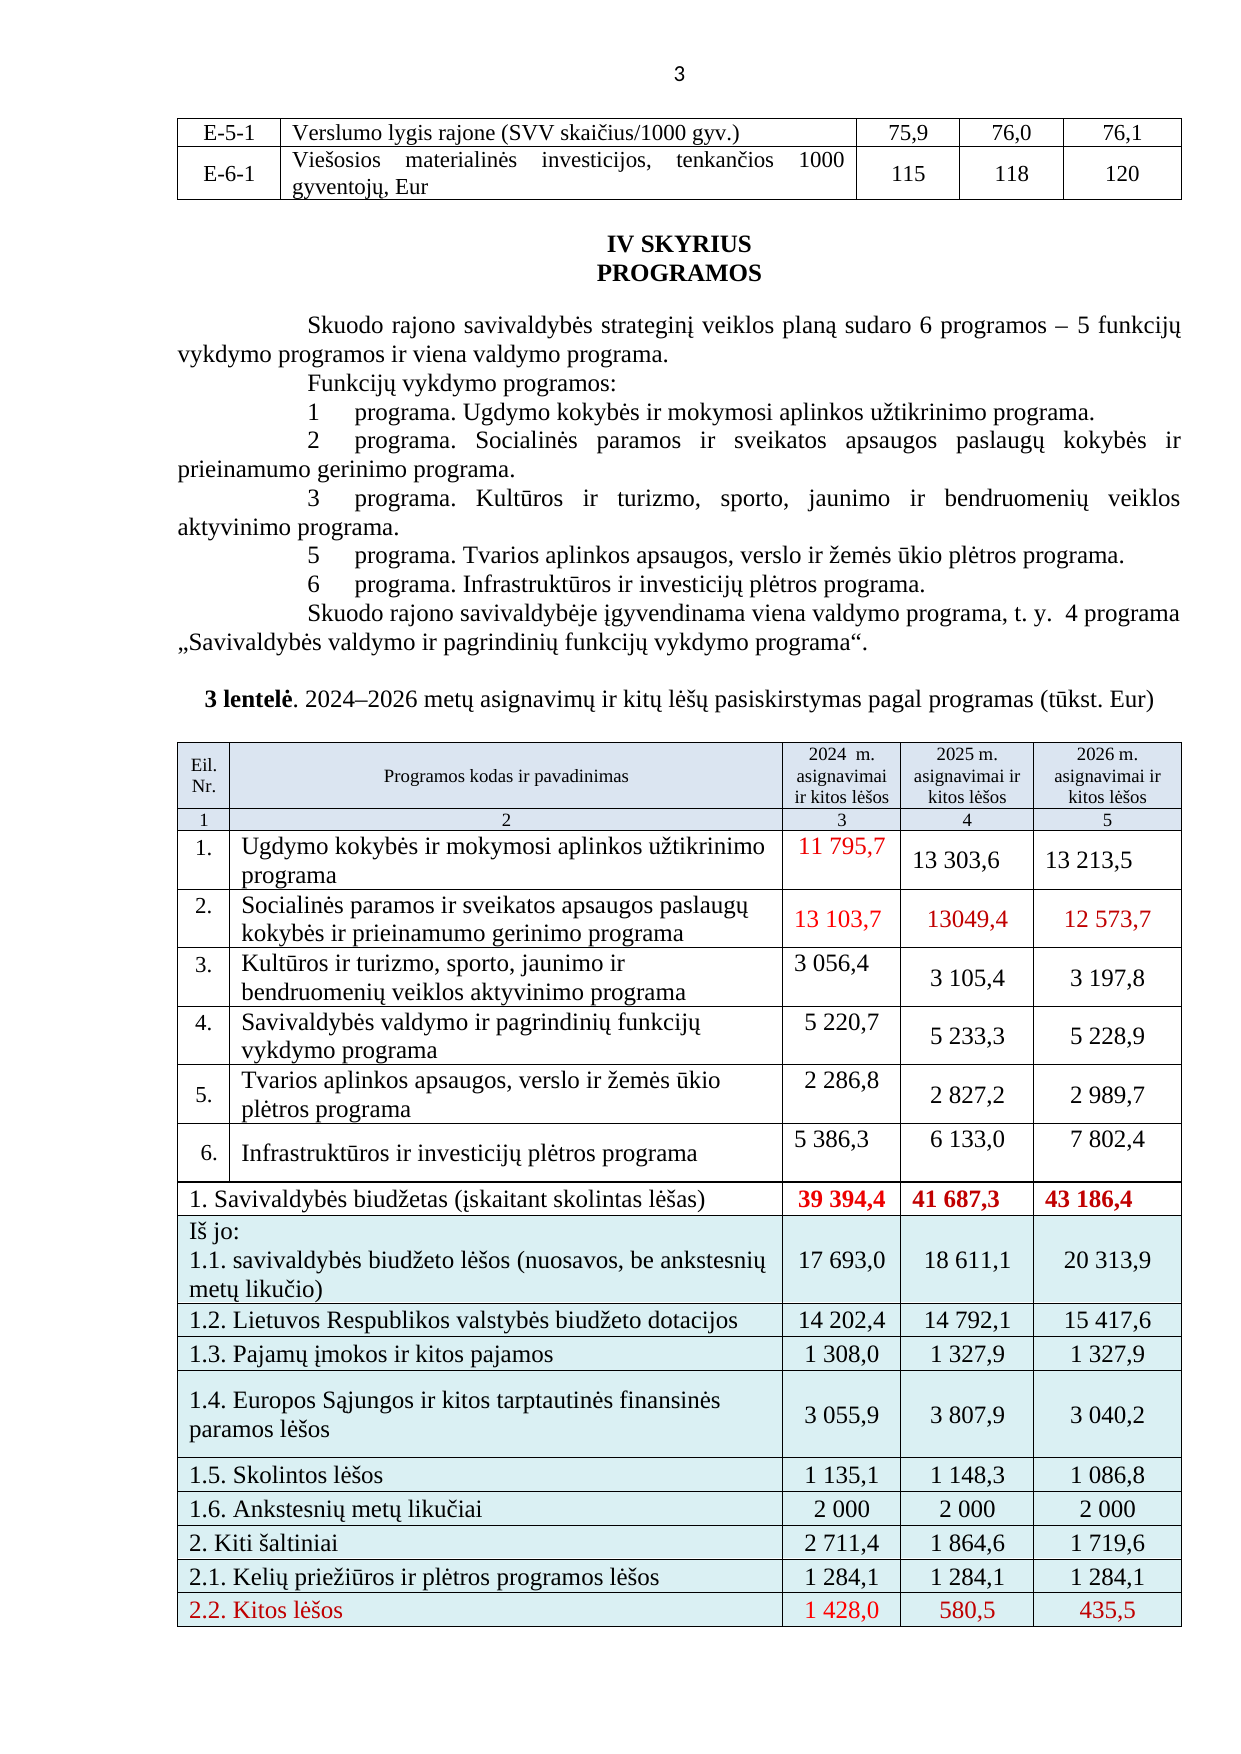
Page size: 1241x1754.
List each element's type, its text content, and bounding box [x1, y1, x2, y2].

table_cell 3 197,8 [1034, 948, 1181, 1006]
table_cell 2 989,7 [1034, 1065, 1181, 1123]
table_cell 1 284,1 [1034, 1560, 1181, 1592]
table_cell Iš jo: 1.1. savivaldybės biudžeto lėšos (nuosavos, be ankstesnių metų likučio) [178, 1216, 782, 1302]
list programa. Tvarios aplinkos apsaugos, verslo ir žemės ūkio plėtros programa. [177, 541, 1181, 569]
table_cell 2 711,4 [783, 1526, 900, 1558]
table_cell 5 220,7 [783, 1007, 900, 1064]
table_cell Infrastruktūros ir investicijų plėtros programa [230, 1124, 782, 1181]
text Funkcijų vykdymo programos: [177, 368, 1181, 397]
table_header 2026 m. asignavimai ir kitos lėšos [1034, 743, 1181, 808]
table_header Eil. Nr. [178, 743, 229, 808]
table_cell 120 [1064, 147, 1181, 199]
table_cell Kultūros ir turizmo, sporto, jaunimo ir bendruomenių veiklos aktyvinimo programa [230, 948, 782, 1006]
table_cell 1 284,1 [901, 1560, 1033, 1592]
table_cell 13 213,5 [1034, 831, 1181, 889]
table_cell 1 327,9 [1034, 1337, 1181, 1370]
table_header Programos kodas ir pavadinimas [230, 743, 782, 808]
table_cell 41 687,3 [901, 1183, 1033, 1215]
list programa. Kultūros ir turizmo, sporto, jaunimo ir bendruomenių veiklos aktyvinimo programa. [177, 483, 1181, 541]
table_cell 2 000 [783, 1492, 900, 1525]
table_cell 1 327,9 [901, 1337, 1033, 1370]
table_cell 2.2. Kitos lėšos [178, 1593, 782, 1626]
table_cell 1. Savivaldybės biudžetas (įskaitant skolintas lėšas) [178, 1183, 782, 1215]
table_cell E-6-1 [178, 147, 280, 199]
table_cell 1.4. Europos Sąjungos ir kitos tarptautinės finansinės paramos lėšos [178, 1371, 782, 1457]
table_cell 20 313,9 [1034, 1216, 1181, 1302]
table_cell 18 611,1 [901, 1216, 1033, 1302]
table_cell Verslumo lygis rajone (SVV skaičius/1000 gyv.) [281, 119, 856, 146]
table_cell Viešosios materialinės investicijos, tenkančios 1000 gyventojų, Eur [281, 147, 856, 199]
table_cell 2 286,8 [783, 1065, 900, 1123]
table_cell [178, 831, 229, 889]
table_cell 13 103,7 [783, 890, 900, 947]
table_header 2025 m. asignavimai ir kitos lėšos [901, 743, 1033, 808]
table_cell [178, 948, 229, 1006]
table_cell 76,0 [960, 119, 1063, 146]
list programa. Infrastruktūros ir investicijų plėtros programa. [177, 569, 1181, 598]
table_cell 1.6. Ankstesnių metų likučiai [178, 1492, 782, 1525]
table_cell 115 [857, 147, 959, 199]
table_cell [178, 890, 229, 947]
text Skuodo rajono savivaldybės strateginį veiklos planą sudaro 6 programos – 5 funkcijų vykdymo programos ir viena valdymo programa. [177, 311, 1181, 368]
table_cell 5 233,3 [901, 1007, 1033, 1064]
table_cell 13049,4 [901, 890, 1033, 947]
table_cell 6 133,0 [901, 1124, 1033, 1181]
table_cell 580,5 [901, 1593, 1033, 1626]
table_cell 5. [178, 1065, 229, 1123]
table_cell Socialinės paramos ir sveikatos apsaugos paslaugų kokybės ir prieinamumo gerinimo programa [230, 890, 782, 947]
table_cell 7 802,4 [1034, 1124, 1181, 1181]
table_cell 2 827,2 [901, 1065, 1033, 1123]
table_cell 3 040,2 [1034, 1371, 1181, 1457]
table_cell 1 [178, 809, 229, 830]
table_cell 2 000 [901, 1492, 1033, 1525]
table_cell 1 428,0 [783, 1593, 900, 1626]
table_cell 75,9 [857, 119, 959, 146]
table_cell 6. [178, 1124, 229, 1181]
table_cell 1.3. Pajamų įmokos ir kitos pajamos [178, 1337, 782, 1370]
table_cell 17 693,0 [783, 1216, 900, 1302]
table_cell 2 000 [1034, 1492, 1181, 1525]
table_cell 1 864,6 [901, 1526, 1033, 1558]
text PROGRAMOS [177, 258, 1181, 287]
text 3 lentelė. 2024–2026 metų asignavimų ir kitų lėšų pasiskirstymas pagal programas (tūkst. Eur) [177, 684, 1181, 713]
table_cell 12 573,7 [1034, 890, 1181, 947]
table_cell 1 308,0 [783, 1337, 900, 1370]
table_cell E-5-1 [178, 119, 280, 146]
table_cell Savivaldybės valdymo ir pagrindinių funkcijų vykdymo programa [230, 1007, 782, 1064]
table_cell Tvarios aplinkos apsaugos, verslo ir žemės ūkio plėtros programa [230, 1065, 782, 1123]
table_cell 15 417,6 [1034, 1304, 1181, 1336]
table_cell 1 719,6 [1034, 1526, 1181, 1558]
table_cell 3 105,4 [901, 948, 1033, 1006]
table_cell 76,1 [1064, 119, 1181, 146]
table_header 2024 m. asignavimai ir kitos lėšos [783, 743, 900, 808]
table_cell 3 807,9 [901, 1371, 1033, 1457]
table_cell 3 056,4 [783, 948, 900, 1006]
list Skuodo rajono savivaldybėje įgyvendinama viena valdymo programa, t. y. 4 programa „Savivaldybės valdymo ir pagrindinių funkcijų vykdymo programa“. [177, 598, 1181, 656]
table_cell Ugdymo kokybės ir mokymosi aplinkos užtikrinimo programa [230, 831, 782, 889]
table_cell 1 284,1 [783, 1560, 900, 1592]
table_cell 5 386,3 [783, 1124, 900, 1181]
table_cell 3 055,9 [783, 1371, 900, 1457]
table_cell 118 [960, 147, 1063, 199]
list programa. Socialinės paramos ir sveikatos apsaugos paslaugų kokybės ir prieinamumo gerinimo programa. [177, 426, 1181, 483]
text IV SKYRIUS [177, 229, 1181, 258]
table_cell 2.1. Kelių priežiūros ir plėtros programos lėšos [178, 1560, 782, 1592]
table_cell 5 228,9 [1034, 1007, 1181, 1064]
table_cell 5 [1034, 809, 1181, 830]
table_cell 39 394,4 [783, 1183, 900, 1215]
table_cell 14 792,1 [901, 1304, 1033, 1336]
list programa. Ugdymo kokybės ir mokymosi aplinkos užtikrinimo programa. [177, 397, 1181, 426]
table_cell 3 [783, 809, 900, 830]
table_cell 2 [230, 809, 782, 830]
table_cell [178, 1007, 229, 1064]
table_cell 43 186,4 [1034, 1183, 1181, 1215]
table_cell 2. Kiti šaltiniai [178, 1526, 782, 1558]
table_cell 14 202,4 [783, 1304, 900, 1336]
table_cell 4 [901, 809, 1033, 830]
table_cell 1.2. Lietuvos Respublikos valstybės biudžeto dotacijos [178, 1304, 782, 1336]
table_cell 13 303,6 [901, 831, 1033, 889]
table_cell 1 148,3 [901, 1458, 1033, 1491]
table_cell 435,5 [1034, 1593, 1181, 1626]
table_cell 1 086,8 [1034, 1458, 1181, 1491]
table_cell 1 135,1 [783, 1458, 900, 1491]
table_cell 11 795,7 [783, 831, 900, 889]
table_cell 1.5. Skolintos lėšos [178, 1458, 782, 1491]
